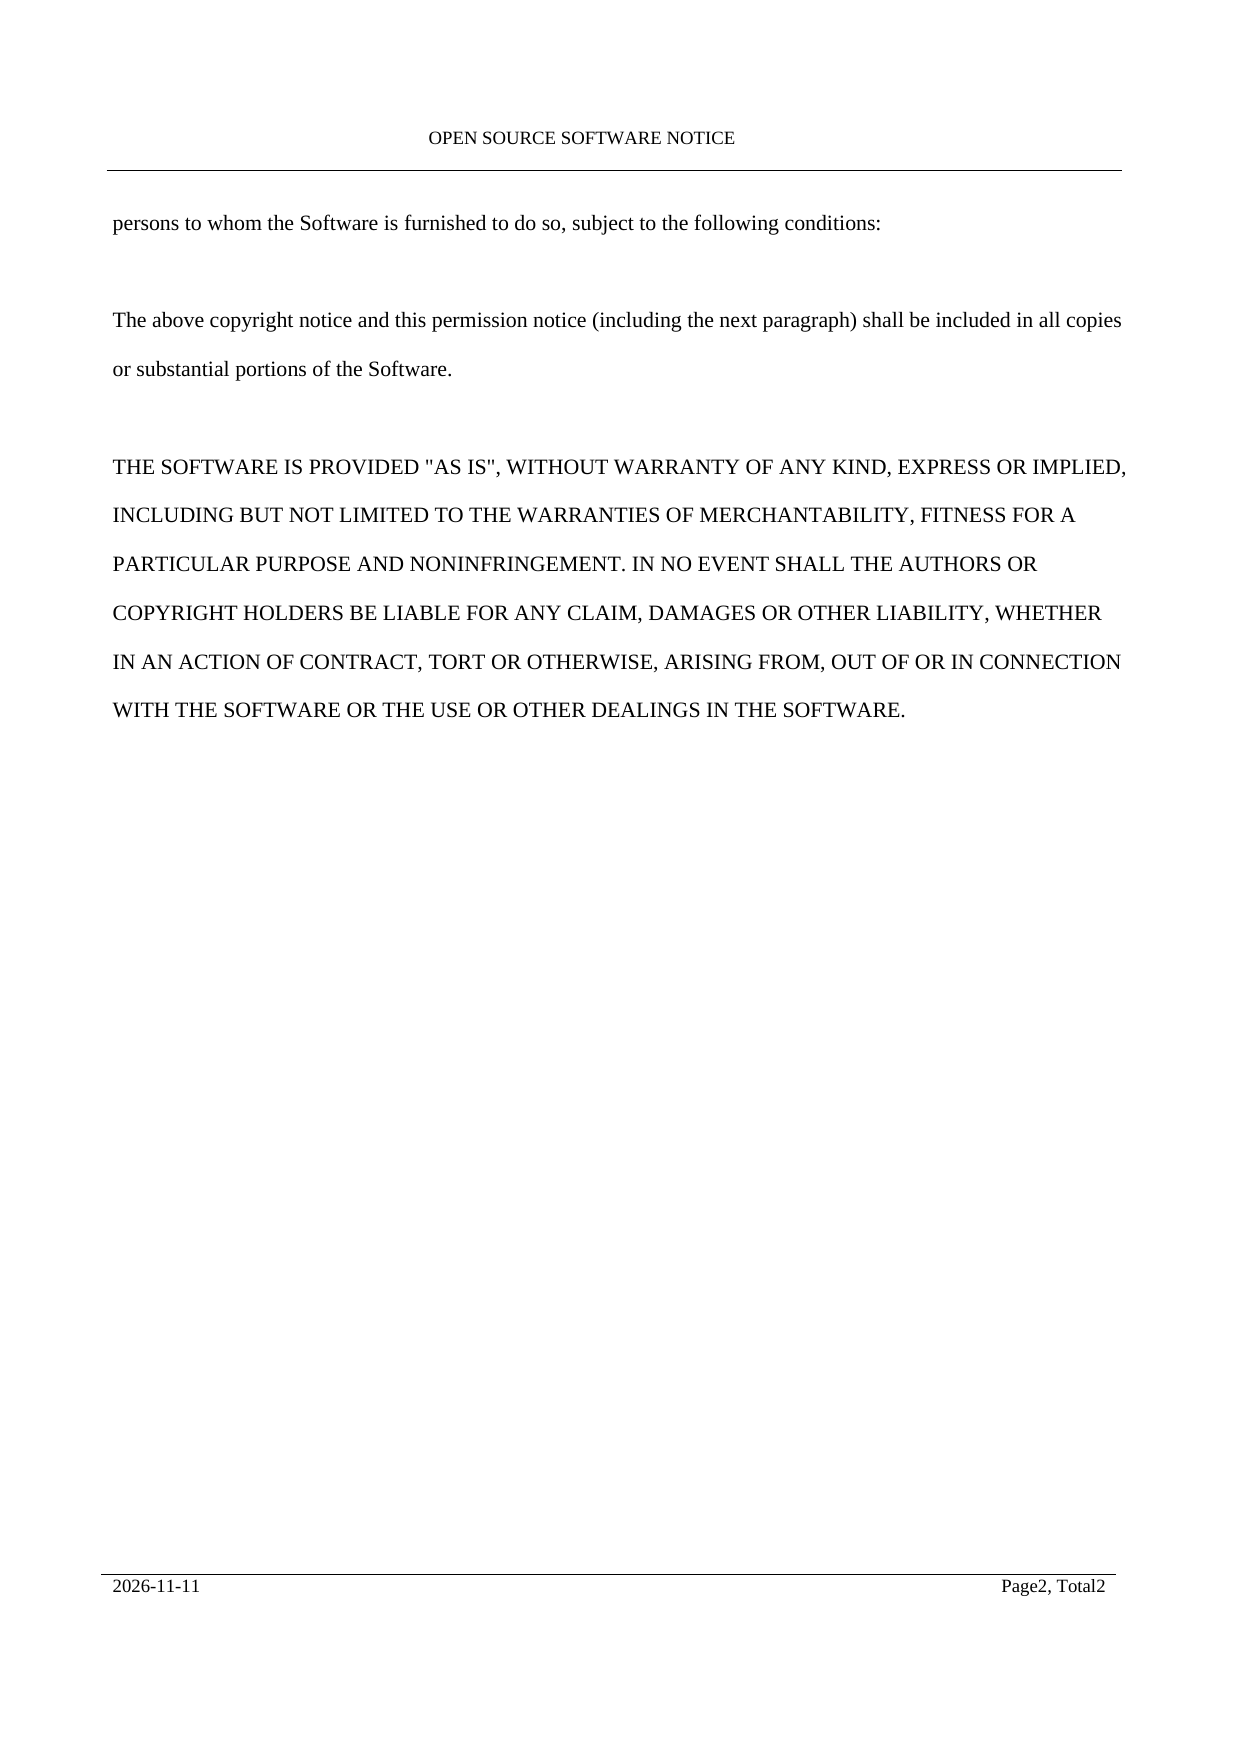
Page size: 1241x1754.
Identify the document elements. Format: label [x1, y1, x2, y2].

text [112, 206, 1128, 726]
